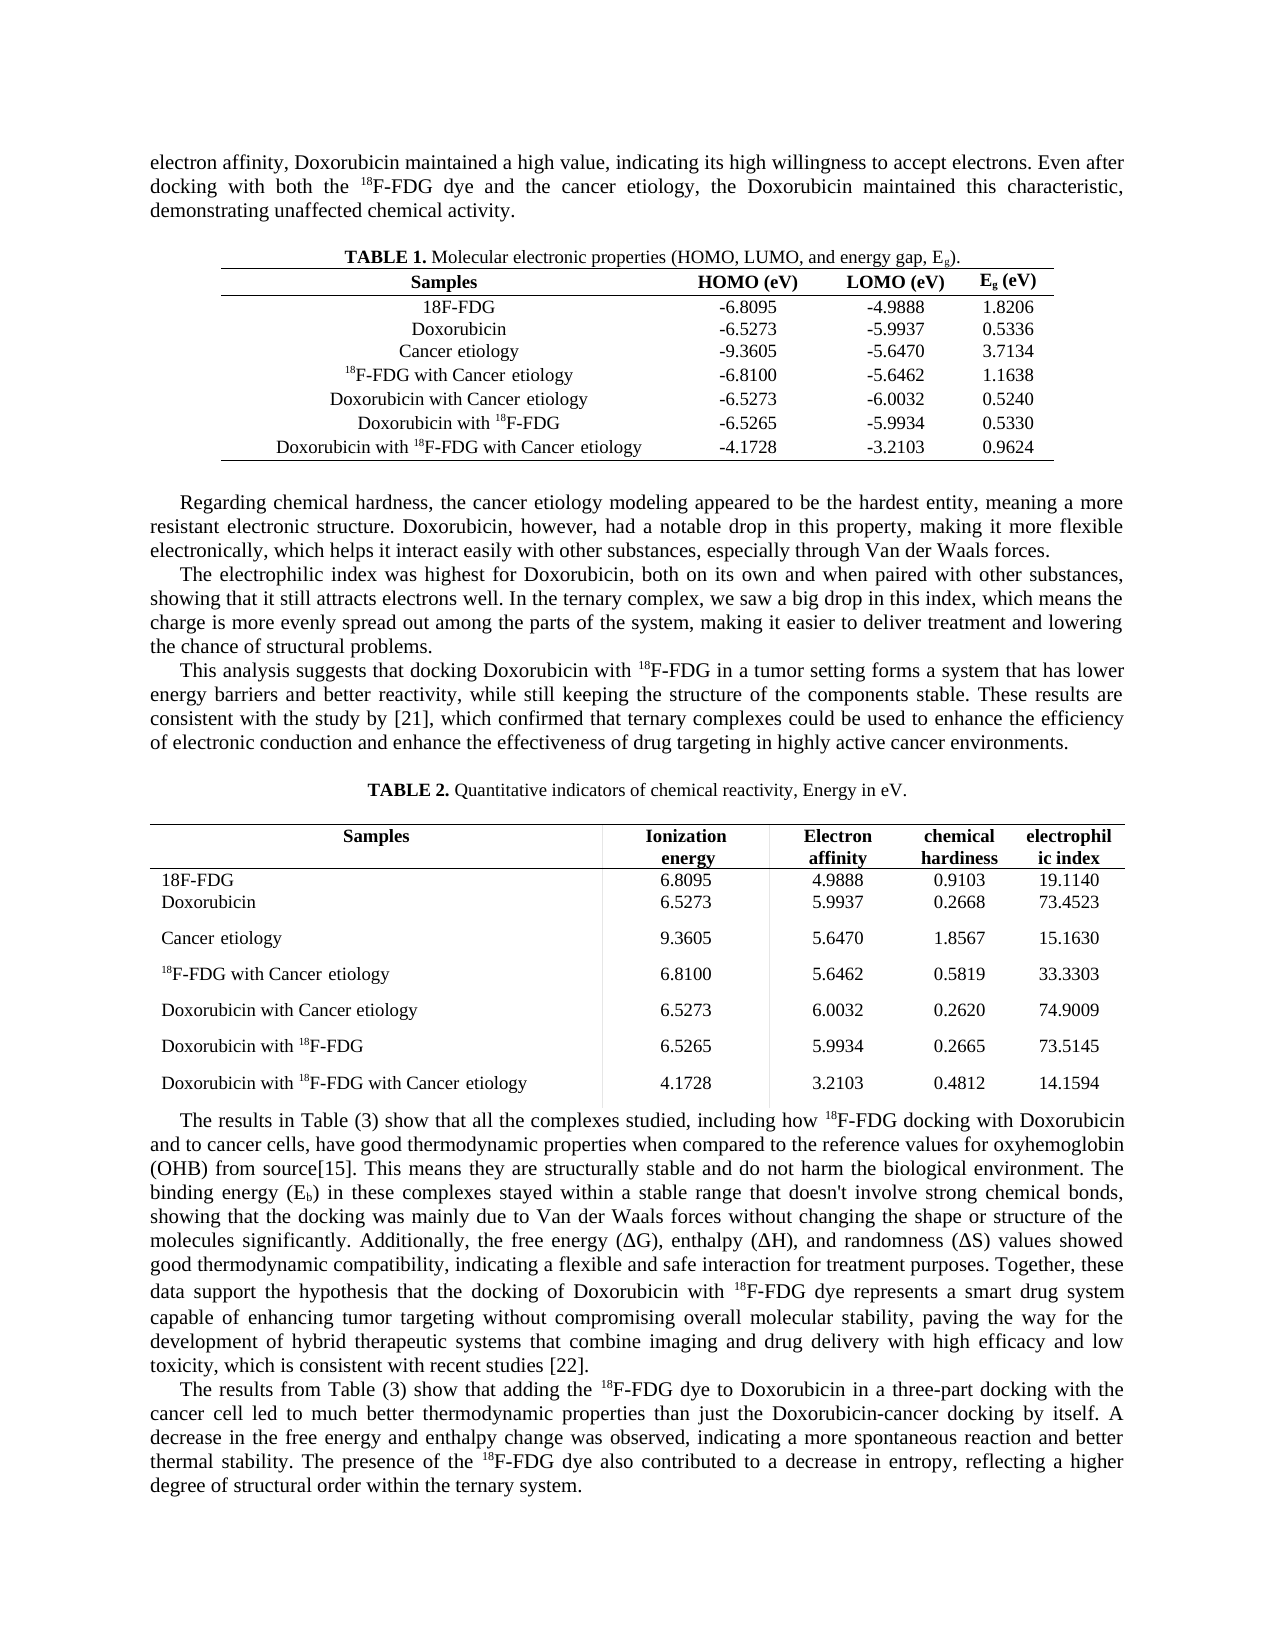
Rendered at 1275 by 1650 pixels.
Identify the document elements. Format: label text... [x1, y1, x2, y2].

table_cell 0.9103 [906, 869, 1013, 891]
table_cell Cancer etiology [221, 340, 667, 364]
table_cell -3.2103 [829, 436, 962, 460]
table_cell Doxorubicin with 18F-FDG [221, 412, 667, 436]
text The results from Table (3) show that adding the 18F-FDG dye to Doxorubicin in a three-part docking with the cancer cell led to much better thermodynamic properties than just the Doxorubicin-cancer docking by itself. A decrease in the free energy and enthalpy change was observed, indicating a more spontaneous reaction and better thermal stability. The presence of the 18F-FDG dye also contributed to a decrease in entropy, reflecting a higher degree of structural order within the ternary system. [150, 1377, 1125, 1497]
table_cell 6.5273 [603, 891, 769, 927]
table_cell Doxorubicin with 18F-FDG with Cancer etiology [150, 1072, 602, 1108]
table_cell Samples [150, 825, 602, 868]
table_cell 9.3605 [603, 927, 769, 963]
table_cell 5.9937 [770, 891, 906, 927]
table_cell Cancer etiology [150, 927, 602, 963]
table_cell 0.2665 [906, 1035, 1013, 1072]
table_cell 5.9934 [770, 1035, 906, 1072]
table_cell 18F-FDG [150, 869, 602, 891]
table_cell Ionization energy [603, 825, 769, 868]
table_cell -4.9888 [829, 296, 962, 318]
text The electrophilic index was highest for Doxorubicin, both on its own and when paired with other substances, showing that it still attracts electrons well. In the ternary complex, we saw a big drop in this index, which means the charge is more evenly spread out among the parts of the system, making it easier to deliver treatment and lowering the chance of structural problems. [150, 562, 1125, 658]
table_cell 18F-FDG [221, 296, 667, 318]
table_cell 6.8095 [603, 869, 769, 891]
table_cell chemical hardiness [906, 825, 1013, 868]
text Regarding chemical hardness, the cancer etiology modeling appeared to be the hardest entity, meaning a more resistant electronic structure. Doxorubicin, however, had a notable drop in this property, making it more flexible electronically, which helps it interact easily with other substances, especially through Van der Waals forces. [150, 490, 1125, 562]
table_cell 19.1140 [1013, 869, 1125, 891]
table_cell 14.1594 [1013, 1072, 1125, 1108]
table_cell 0.5336 [962, 318, 1054, 339]
table_cell 6.0032 [770, 999, 906, 1035]
table_cell 6.8100 [603, 963, 769, 999]
text The results in Table (3) show that all the complexes studied, including how 18F-FDG docking with Doxorubicin and to cancer cells, have good thermodynamic properties when compared to the reference values for oxyhemoglobin (OHB) from source[15]. This means they are structurally stable and do not harm the biological environment. The binding energy (Eb) in these complexes stayed within a stable range that doesn't involve strong chemical bonds, showing that the docking was mainly due to Van der Waals forces without changing the shape or structure of the molecules significantly. Additionally, the free energy (ΔG), enthalpy (ΔH), and randomness (ΔS) values showed good thermodynamic compatibility, indicating a flexible and safe interaction for treatment purposes. Together, these data support the hypothesis that the docking of Doxorubicin with 18F‑FDG dye represents a smart drug system capable of enhancing tumor targeting without compromising overall molecular stability, paving the way for the development of hybrid therapeutic systems that combine imaging and drug delivery with high efficacy and low toxicity, which is consistent with recent studies [22]. [150, 1108, 1125, 1377]
table_cell 33.3303 [1013, 963, 1125, 999]
table_header Samples [221, 269, 667, 295]
table_cell 5.6462 [770, 963, 906, 999]
table_cell -5.9937 [829, 318, 962, 339]
table_cell 5.6470 [770, 927, 906, 963]
table_cell 73.5145 [1013, 1035, 1125, 1072]
table_cell 0.5240 [962, 388, 1054, 412]
table_cell Electron affinity [770, 825, 906, 868]
table_cell 6.5273 [603, 999, 769, 1035]
table_cell 18F-FDG with Cancer etiology [150, 963, 602, 999]
text TABLE 1. Molecular electronic properties (HOMO, LUMO, and energy gap, Eg). [150, 246, 1125, 268]
table_cell Doxorubicin with 18F-FDG [150, 1035, 602, 1072]
table_cell 0.5330 [962, 412, 1054, 436]
table_cell Doxorubicin [221, 318, 667, 339]
table_cell 74.9009 [1013, 999, 1125, 1035]
table_cell 0.5819 [906, 963, 1013, 999]
table_cell Doxorubicin with Cancer etiology [150, 999, 602, 1035]
table_header LOMO (eV) [829, 269, 962, 295]
table_header Eg (eV) [962, 269, 1054, 295]
table_cell 15.1630 [1013, 927, 1125, 963]
table_cell 1.8206 [962, 296, 1054, 318]
table_header TABLE 2. Quantitative indicators of chemical reactivity, Energy in eV. [150, 779, 1125, 824]
table_cell Doxorubicin [150, 891, 602, 927]
table_header HOMO (eV) [667, 269, 829, 295]
table_cell 0.2620 [906, 999, 1013, 1035]
table_cell -5.6462 [829, 364, 962, 388]
table_cell 1.1638 [962, 364, 1054, 388]
table_cell -6.5265 [667, 412, 829, 436]
text This analysis suggests that docking Doxorubicin with 18F-FDG in a tumor setting forms a system that has lower energy barriers and better reactivity, while still keeping the structure of the components stable. These results are consistent with the study by [21], which confirmed that ternary complexes could be used to enhance the efficiency of electronic conduction and enhance the effectiveness of drug targeting in highly active cancer environments. [150, 658, 1125, 754]
table_cell Doxorubicin with 18F-FDG with Cancer etiology [221, 436, 667, 460]
table_cell -6.8100 [667, 364, 829, 388]
table_cell electrophilic index [1013, 825, 1125, 868]
table_cell 4.9888 [770, 869, 906, 891]
table_cell 0.9624 [962, 436, 1054, 460]
table_cell 4.1728 [603, 1072, 769, 1108]
table_cell -5.9934 [829, 412, 962, 436]
table_cell -6.5273 [667, 388, 829, 412]
table_cell Doxorubicin with Cancer etiology [221, 388, 667, 412]
table_cell -6.5273 [667, 318, 829, 339]
table_cell 73.4523 [1013, 891, 1125, 927]
table_cell -5.6470 [829, 340, 962, 364]
table_cell 3.7134 [962, 340, 1054, 364]
table_cell 6.5265 [603, 1035, 769, 1072]
table_cell -6.8095 [667, 296, 829, 318]
table_cell -4.1728 [667, 436, 829, 460]
table_cell -6.0032 [829, 388, 962, 412]
table_cell 3.2103 [770, 1072, 906, 1108]
table_cell 0.2668 [906, 891, 1013, 927]
table_cell -9.3605 [667, 340, 829, 364]
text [150, 150, 1125, 222]
table_cell 1.8567 [906, 927, 1013, 963]
table_cell 18F-FDG with Cancer etiology [221, 364, 667, 388]
table_cell 0.4812 [906, 1072, 1013, 1108]
